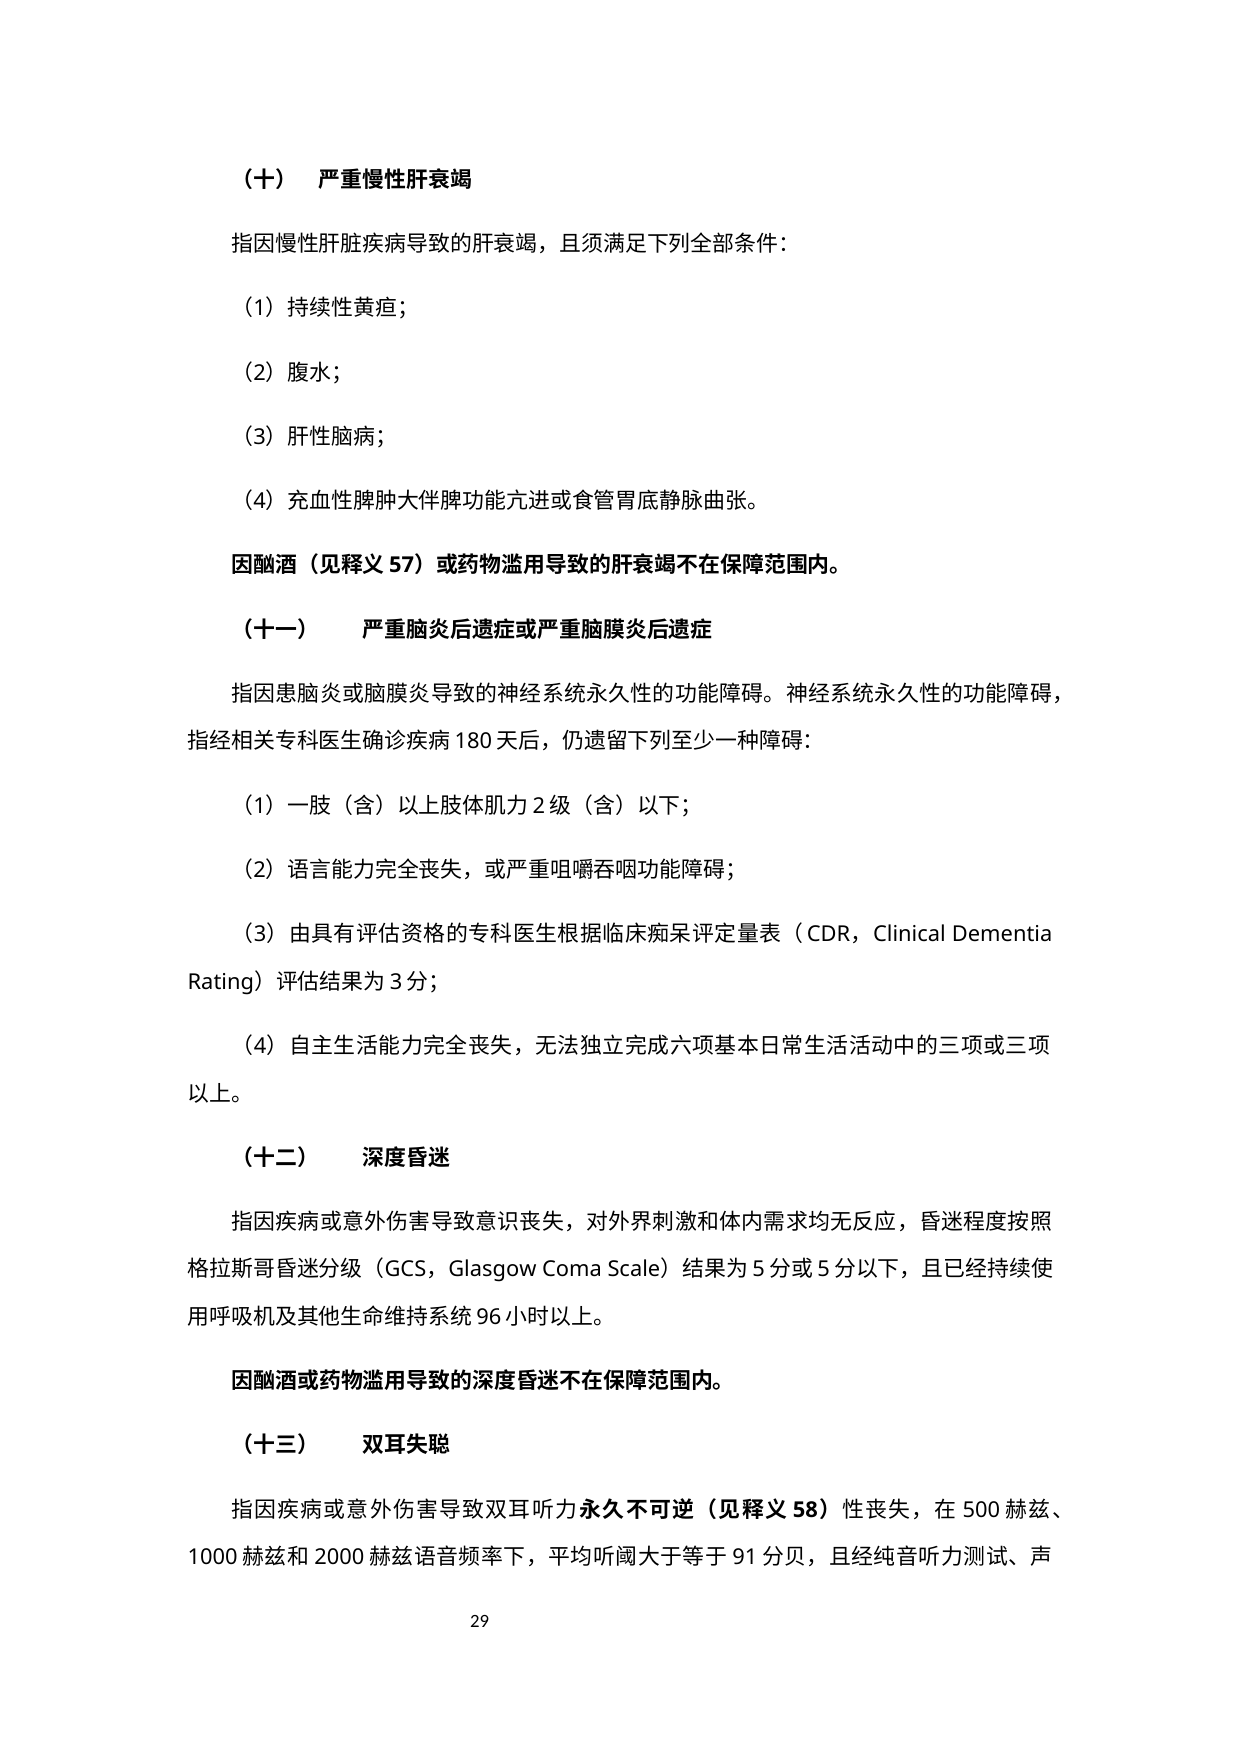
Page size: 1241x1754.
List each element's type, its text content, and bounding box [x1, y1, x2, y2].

list 严重脑炎后遗症或严重脑膜炎后遗症 [187, 612, 1053, 643]
text （4）充血性脾肿大伴脾功能亢进或食管胃底静脉曲张。 [187, 483, 1053, 515]
text （1）一肢（含）以上肢体肌力2级（含）以下； [187, 788, 1053, 819]
text 因酗酒或药物滥用导致的深度昏迷不在保障范围内。 [187, 1363, 1053, 1395]
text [187, 1492, 1053, 1571]
text 指因疾病或意外伤害导致意识丧失，对外界刺激和体内需求均无反应，昏迷程度按照格拉斯哥昏迷分级（GCS，Glasgow Coma Scale）结果为5分或5分以下，且已经持续使用呼吸机及其他生命维持系统96小时以上。 [187, 1204, 1053, 1331]
text 因酗酒（见释义57）或药物滥用导致的肝衰竭不在保障范围内。 [187, 547, 1053, 579]
text 指因患脑炎或脑膜炎导致的神经系统永久性的功能障碍。神经系统永久性的功能障碍，指经相关专科医生确诊疾病180天后，仍遗留下列至少一种障碍： [187, 676, 1053, 755]
list 严重慢性肝衰竭 [187, 162, 1053, 194]
text （2）腹水； [187, 354, 1053, 386]
text 指因慢性肝脏疾病导致的肝衰竭，且须满足下列全部条件： [187, 226, 1053, 258]
text （1）持续性黄疸； [187, 290, 1053, 322]
text （2）语言能力完全丧失，或严重咀嚼吞咽功能障碍； [187, 852, 1053, 884]
list 深度昏迷 [187, 1140, 1053, 1171]
text （3）肝性脑病； [187, 419, 1053, 451]
text （3）由具有评估资格的专科医生根据临床痴呆评定量表（CDR，Clinical Dementia Rating）评估结果为3分； [187, 916, 1053, 996]
list 双耳失聪 [187, 1427, 1053, 1459]
text （4）自主生活能力完全丧失，无法独立完成六项基本日常生活活动中的三项或三项以上。 [187, 1028, 1053, 1107]
